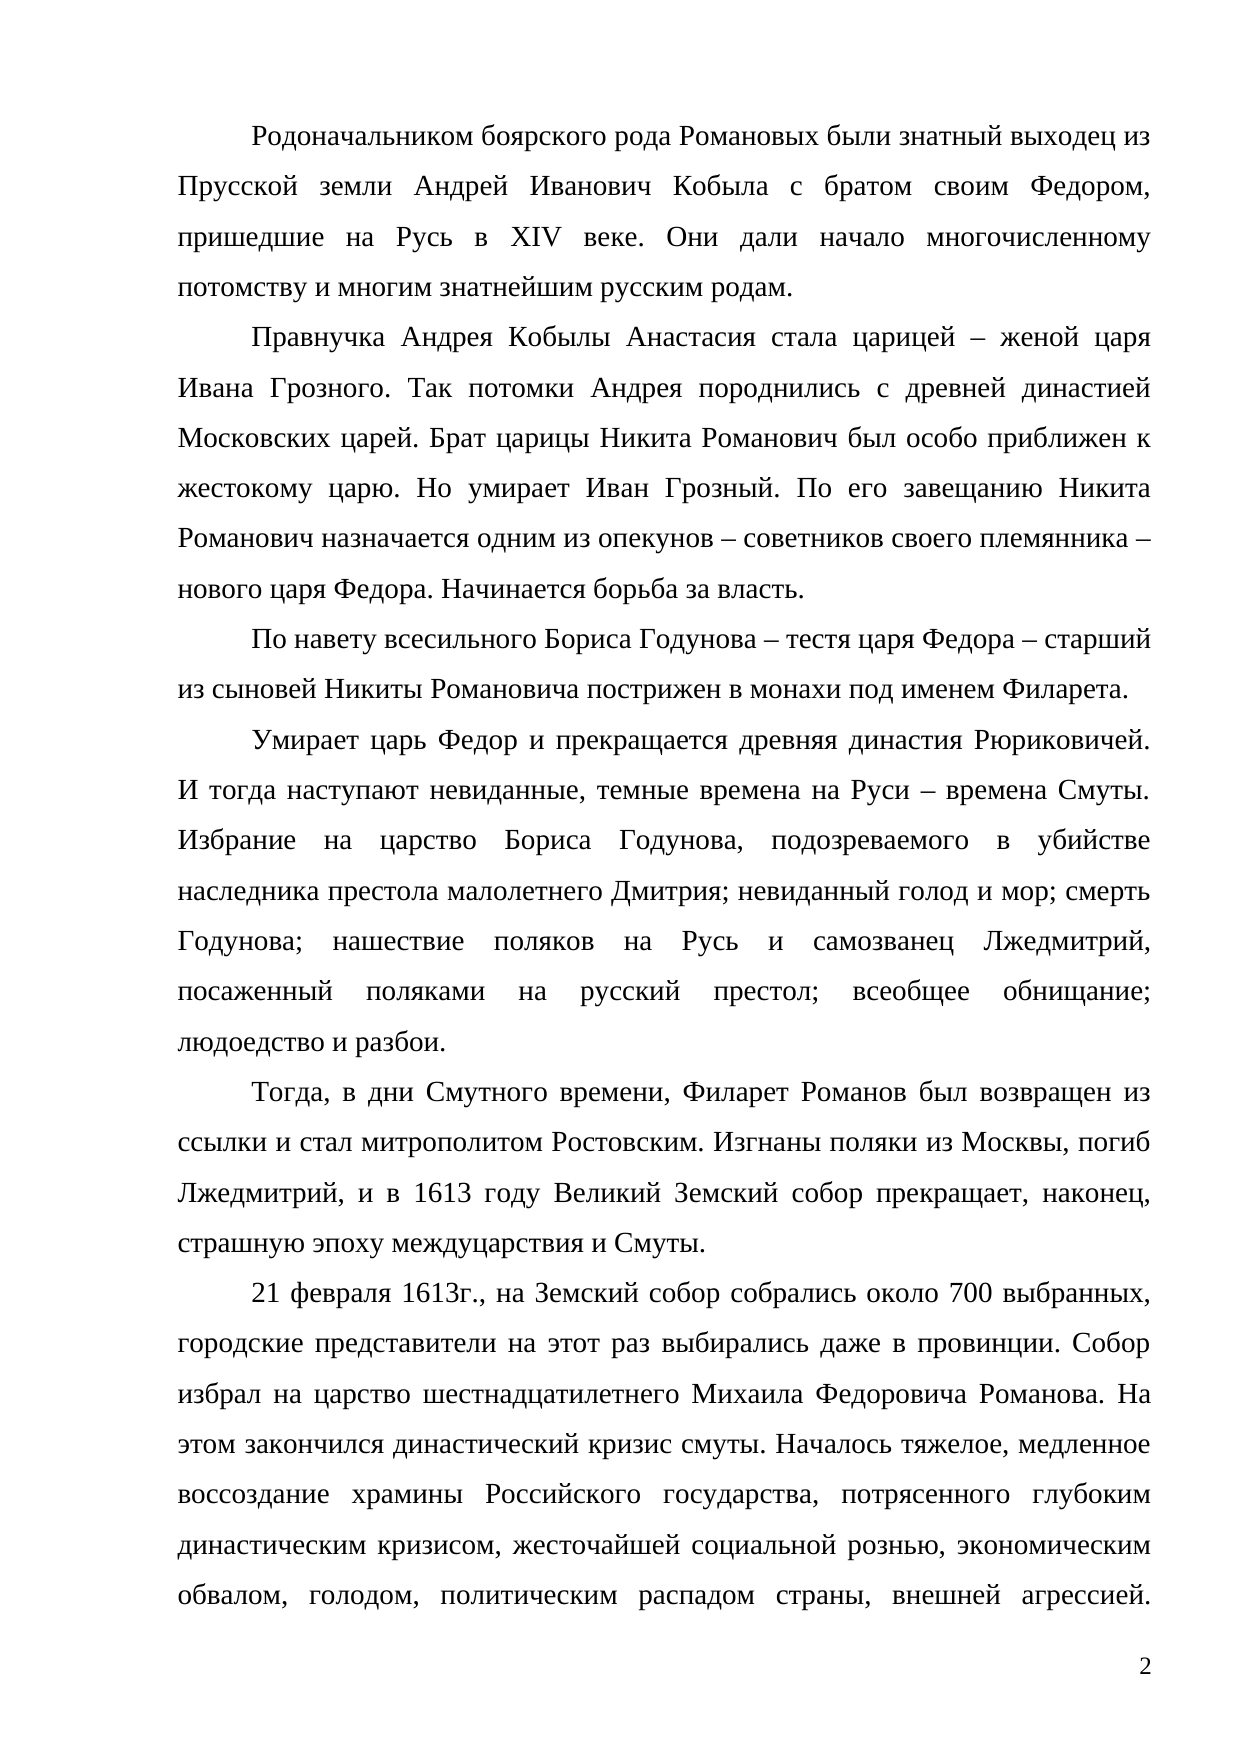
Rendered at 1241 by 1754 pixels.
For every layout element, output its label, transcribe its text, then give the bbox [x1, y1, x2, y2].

text По навету всесильного Бориса Годунова – тестя царя Федора – старший из сыновей Никиты Романовича пострижен в монахи под именем Филарета. [177, 621, 1152, 705]
text Тогда, в дни Смутного времени, Филарет Романов был возвращен из ссылки и стал митрополитом Ростовским. Изгнаны поляки из Москвы, погиб Лжедмитрий, и в 1613 году Великий Земский собор прекращает, наконец, страшную эпоху междуцарствия и Смуты. [177, 1074, 1152, 1258]
text Умирает царь Федор и прекращается древняя династия Рюриковичей. И тогда наступают невиданные, темные времена на Руси – времена Смуты. Избрание на царство Бориса Годунова, подозреваемого в убийстве наследника престола малолетнего Дмитрия; невиданный голод и мор; смерть Годунова; нашествие поляков на Русь и самозванец Лжедмитрий, посаженный поляками на русский престол; всеобщее обнищание; людоедство и разбои. [177, 722, 1152, 1057]
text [177, 1275, 1152, 1611]
text Правнучка Андрея Кобылы Анастасия стала царицей – женой царя Ивана Грозного. Так потомки Андрея породнились с древней династией Московских царей. Брат царицы Никита Романович был особо приближен к жестокому царю. Но умирает Иван Грозный. По его завещанию Никита Романович назначается одним из опекунов – советников своего племянника – нового царя Федора. Начинается борьба за власть. [177, 319, 1152, 604]
text Родоначальником боярского рода Романовых были знатный выходец из Прусской земли Андрей Иванович Кобыла с братом своим Федором, пришедшие на Русь в XIV веке. Они дали начало многочисленному потомству и многим знатнейшим русским родам. [177, 118, 1152, 303]
